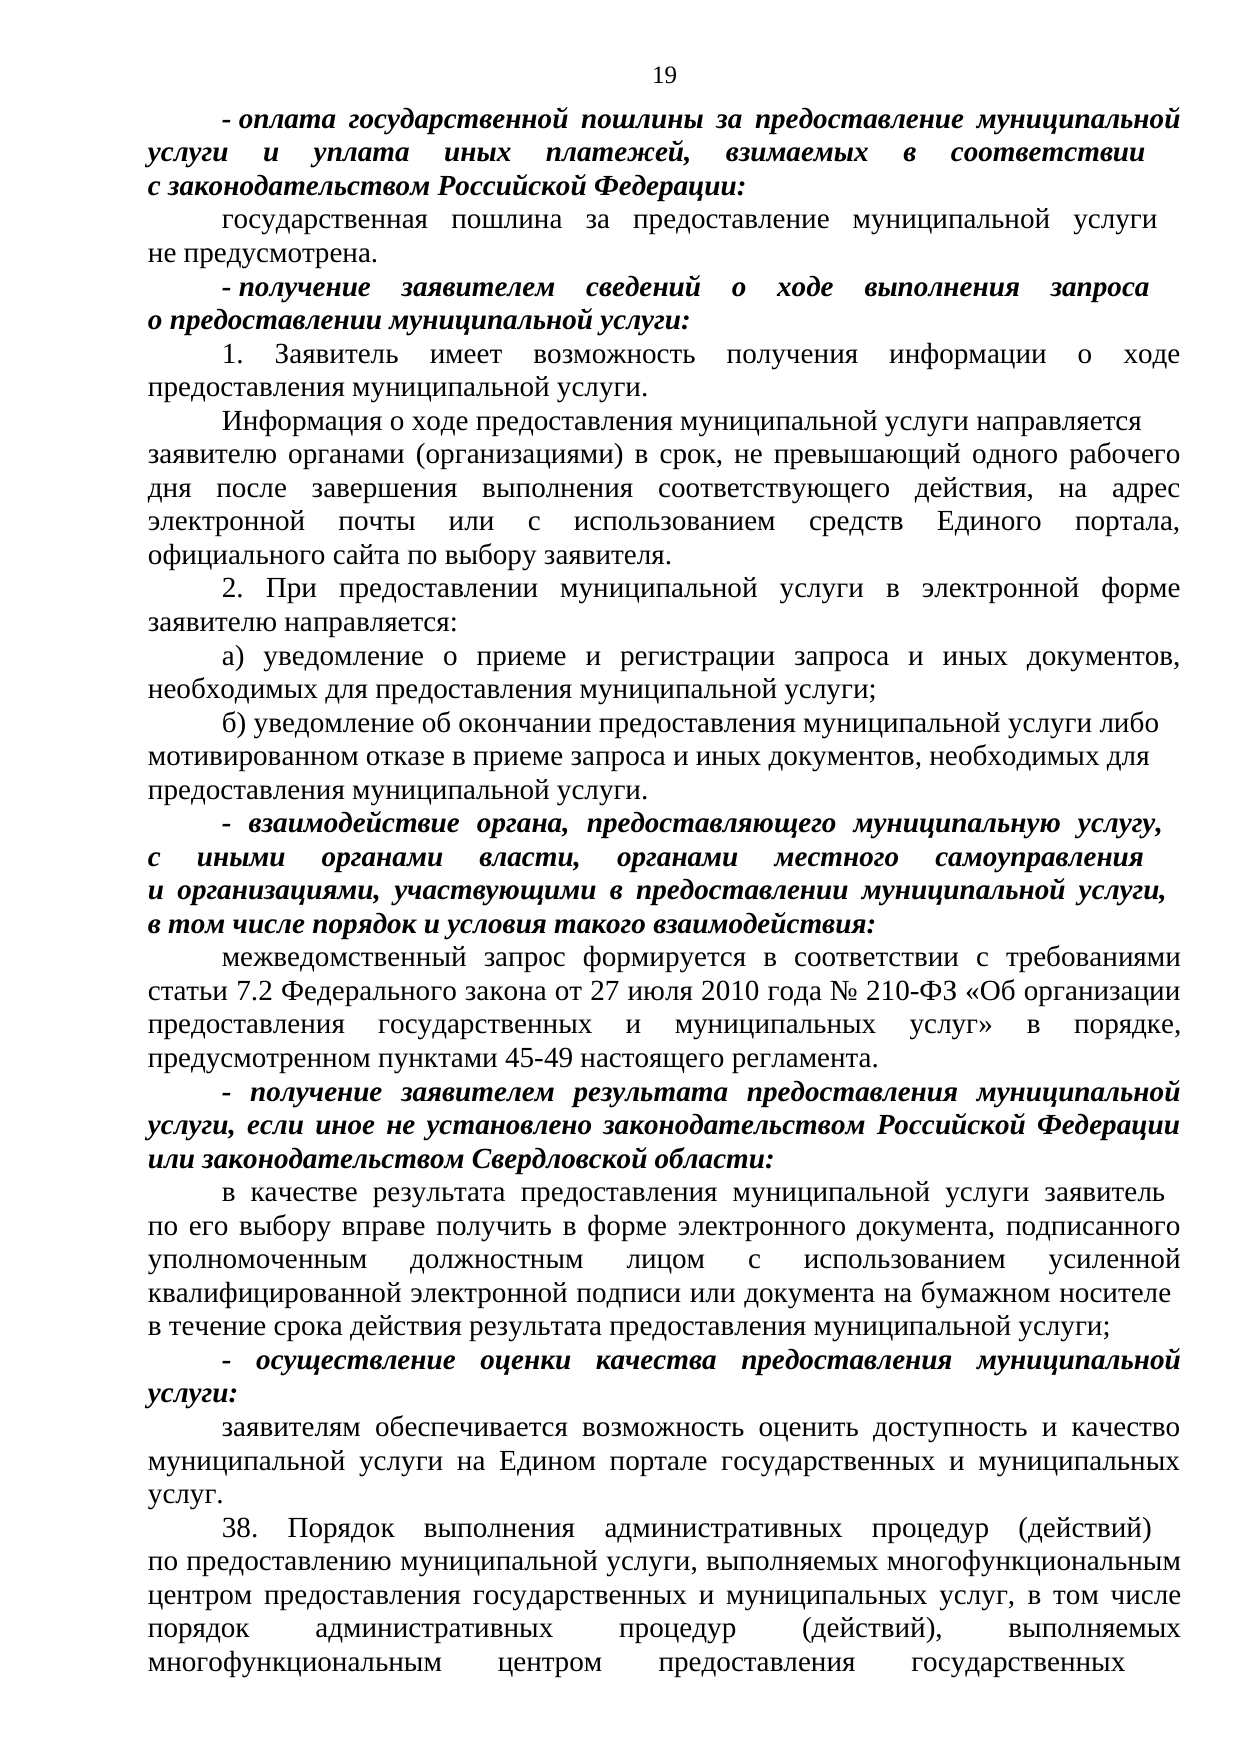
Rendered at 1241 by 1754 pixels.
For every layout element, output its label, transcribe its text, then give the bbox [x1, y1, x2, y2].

text предоставления муниципальной услуги. [148, 772, 1181, 805]
text а) уведомление о приеме и регистрации запроса и иных документов, необходимых для предоставления муниципальной услуги; [148, 638, 1181, 705]
text б) уведомление об окончании предоставления муниципальной услуги либо [148, 705, 1181, 738]
text Информация о ходе предоставления муниципальной услуги направляется [148, 403, 1181, 436]
text - осуществление оценки качества предоставления муниципальной услуги: [148, 1342, 1181, 1409]
text - взаимодействие органа, предоставляющего муниципальную услугу, с иными органами власти, органами местного самоуправления и организациями, участвующими в предоставлении муниципальной услуги, в том числе порядок и условия такого взаимодействия: [148, 805, 1181, 939]
text 2. При предоставлении муниципальной услуги в электронной форме заявителю направляется: [148, 571, 1181, 638]
text мотивированном отказе в приеме запроса и иных документов, необходимых для [148, 738, 1181, 772]
text 1. Заявитель имеет возможность получения информации о ходе предоставления муниципальной услуги. [148, 336, 1181, 403]
text межведомственный запрос формируется в соответствии с требованиями статьи 7.2 Федерального закона от 27 июля 2010 года № 210-ФЗ «Об организации предоставления государственных и муниципальных услуг» в порядке, предусмотренном пунктами 45-49 настоящего регламента. [148, 939, 1181, 1074]
text в качестве результата предоставления муниципальной услуги заявитель по его выбору вправе получить в форме электронного документа, подписанного уполномоченным должностным лицом с использованием усиленной квалифицированной электронной подписи или документа на бумажном носителе в течение срока действия результата предоставления муниципальной услуги; [148, 1174, 1181, 1342]
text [148, 1510, 1181, 1677]
text заявителям обеспечивается возможность оценить доступность и качество муниципальной услуги на Едином портале государственных и муниципальных услуг. [148, 1409, 1181, 1510]
text - получение заявителем результата предоставления муниципальной услуги, если иное не установлено законодательством Российской Федерации или законодательством Свердловской области: [148, 1074, 1181, 1174]
text заявителю органами (организациями) в срок, не превышающий одного рабочего дня после завершения выполнения соответствующего действия, на адрес электронной почты или с использованием средств Единого портала, официального сайта по выбору заявителя. [148, 436, 1181, 571]
text - получение заявителем сведений о ходе выполнения запроса о предоставлении муниципальной услуги: [148, 269, 1181, 336]
text государственная пошлина за предоставление муниципальной услуги не предусмотрена. [148, 202, 1181, 269]
text - оплата государственной пошлины за предоставление муниципальной услуги и уплата иных платежей, взимаемых в соответствии с законодательством Российской Федерации: [148, 101, 1181, 202]
